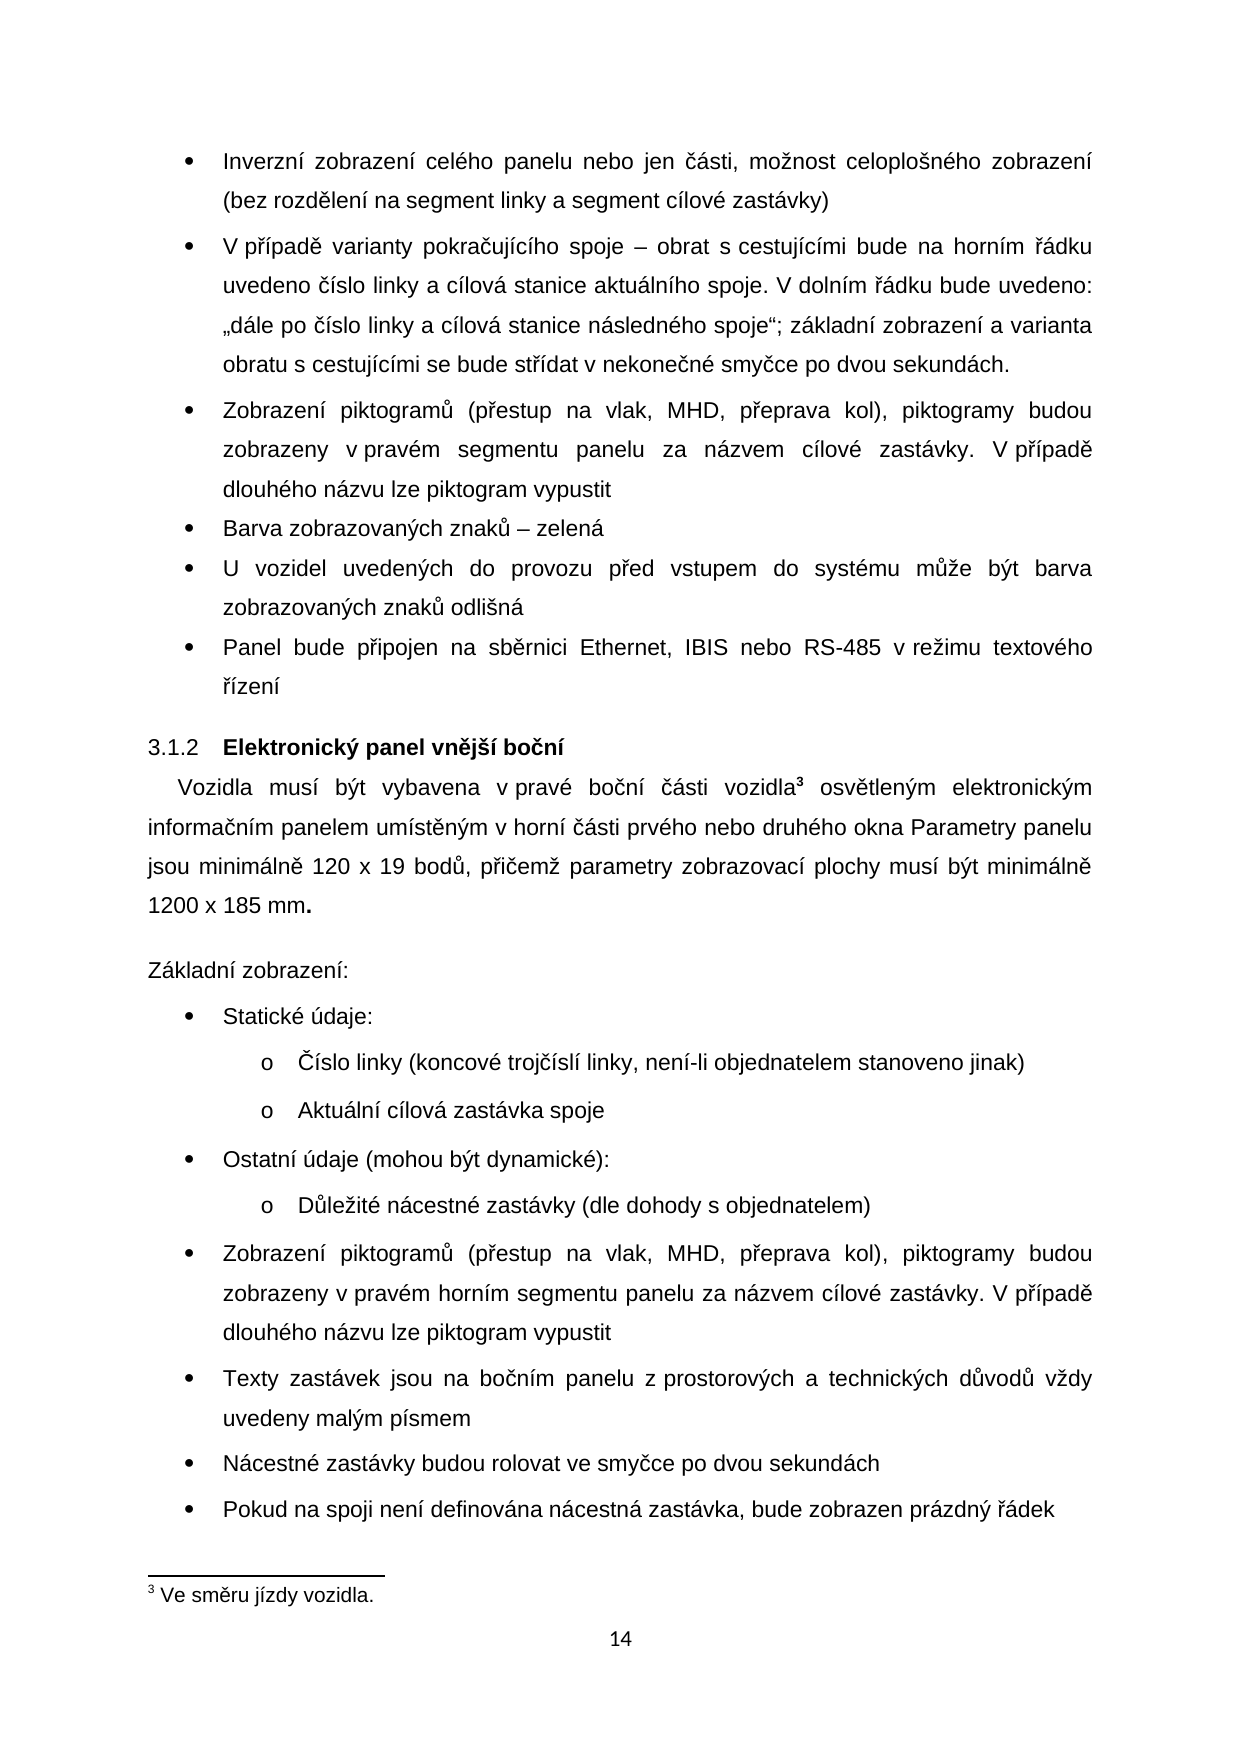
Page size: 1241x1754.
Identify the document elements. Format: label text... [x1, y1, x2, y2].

text Vozidla musí být vybavena v pravé boční části vozidla osvětleným elektronickým informačním panelem umístěným v horní části prvého nebo druhého okna Parametry panelu jsou minimálně 120 x 19 bodů, přičemž parametry zobrazovací plochy musí být minimálně 1200 x 185 mm. [148, 774, 1093, 919]
list Zobrazení piktogramů (přestup na vlak, MHD, přeprava kol), piktogramy budou zobrazeny v pravém segmentu panelu za názvem cílové zastávky. V případě dlouhého názvu lze piktogram vypustit [185, 397, 1093, 502]
list Statické údaje: [185, 1003, 1093, 1029]
list Důležité nácestné zastávky (dle dohody s objednatelem) [260, 1192, 1093, 1220]
list Číslo linky (koncové trojčíslí linky, není-li objednatelem stanoveno jinak) [260, 1048, 1093, 1077]
list Panel bude připojen na sběrnici Ethernet, IBIS nebo RS-485 v režimu textového řízení [185, 634, 1093, 700]
list Ostatní údaje (mohou být dynamické): [185, 1146, 1093, 1172]
list V případě varianty pokračujícího spoje – obrat s cestujícími bude na horním řádku uvedeno číslo linky a cílová stanice aktuálního spoje. V dolním řádku bude uvedeno: „dále po číslo linky a cílová stanice následného spoje“; základní zobrazení a varianta obratu s cestujícími se bude střídat v nekonečné smyčce po dvou sekundách. [185, 233, 1093, 378]
subtitle Elektronický panel vnější boční [148, 734, 1093, 760]
list Texty zastávek jsou na bočním panelu z prostorových a technických důvodů vždy uvedeny malým písmem [185, 1365, 1093, 1431]
list Inverzní zobrazení celého panelu nebo jen části, možnost celoplošného zobrazení (bez rozdělení na segment linky a segment cílové zastávky) [185, 148, 1093, 213]
list Zobrazení piktogramů (přestup na vlak, MHD, přeprava kol), piktogramy budou zobrazeny v pravém horním segmentu panelu za názvem cílové zastávky. V případě dlouhého názvu lze piktogram vypustit [185, 1240, 1093, 1346]
text Základní zobrazení: [148, 957, 1093, 983]
list Aktuální cílová zastávka spoje [260, 1097, 1093, 1126]
list Barva zobrazovaných znaků – zelená [185, 515, 1093, 542]
list Nácestné zastávky budou rolovat ve smyčce po dvou sekundách [185, 1450, 1093, 1477]
list U vozidel uvedených do provozu před vstupem do systému může být barva zobrazovaných znaků odlišná [185, 555, 1093, 621]
list Pokud na spoji není definována nácestná zastávka, bude zobrazen prázdný řádek [185, 1496, 1093, 1522]
